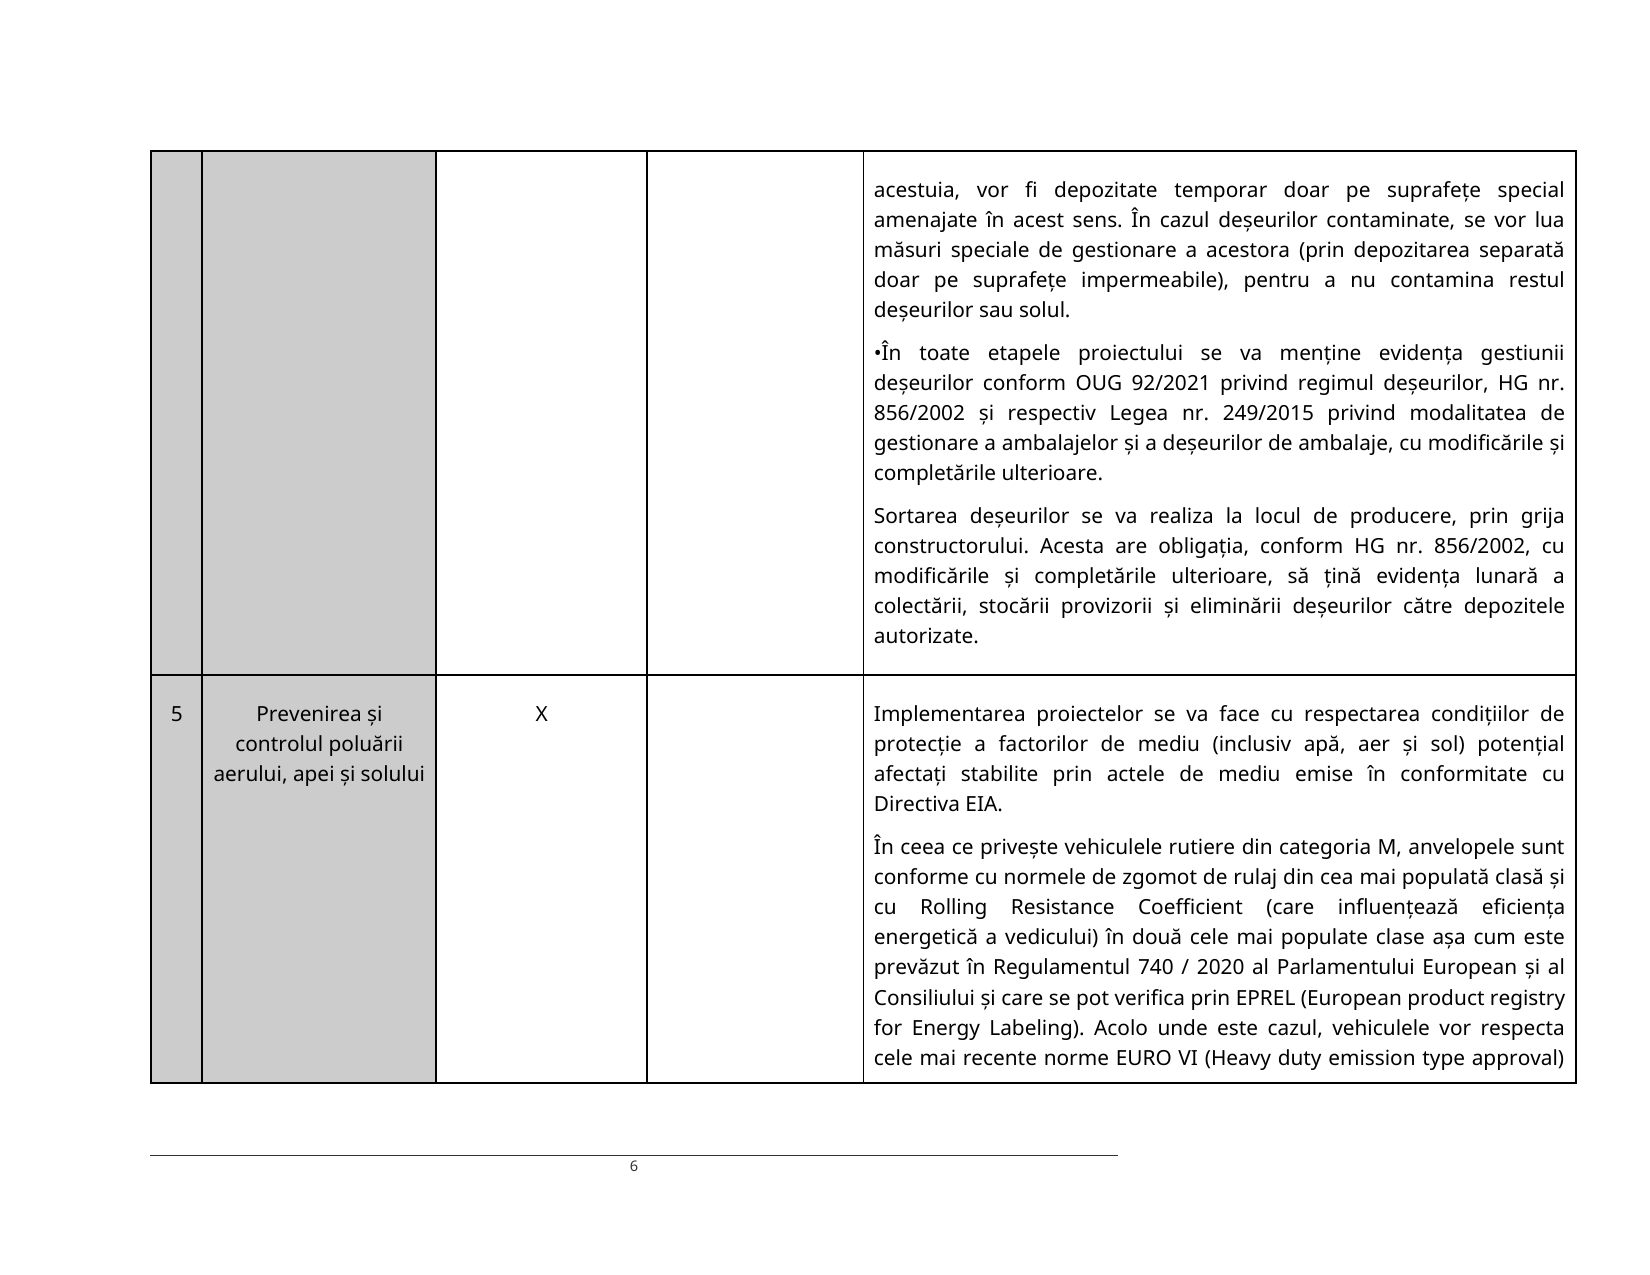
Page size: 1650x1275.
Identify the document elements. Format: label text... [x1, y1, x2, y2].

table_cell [864, 676, 1575, 1082]
table_cell [648, 152, 863, 674]
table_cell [203, 676, 435, 1082]
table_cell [203, 152, 435, 674]
table_cell [648, 676, 863, 1082]
table_cell 4 [152, 152, 201, 674]
table_cell X [437, 152, 646, 674]
table_cell 5 [152, 676, 201, 1082]
table_cell X [437, 676, 646, 1082]
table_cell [864, 152, 1575, 674]
